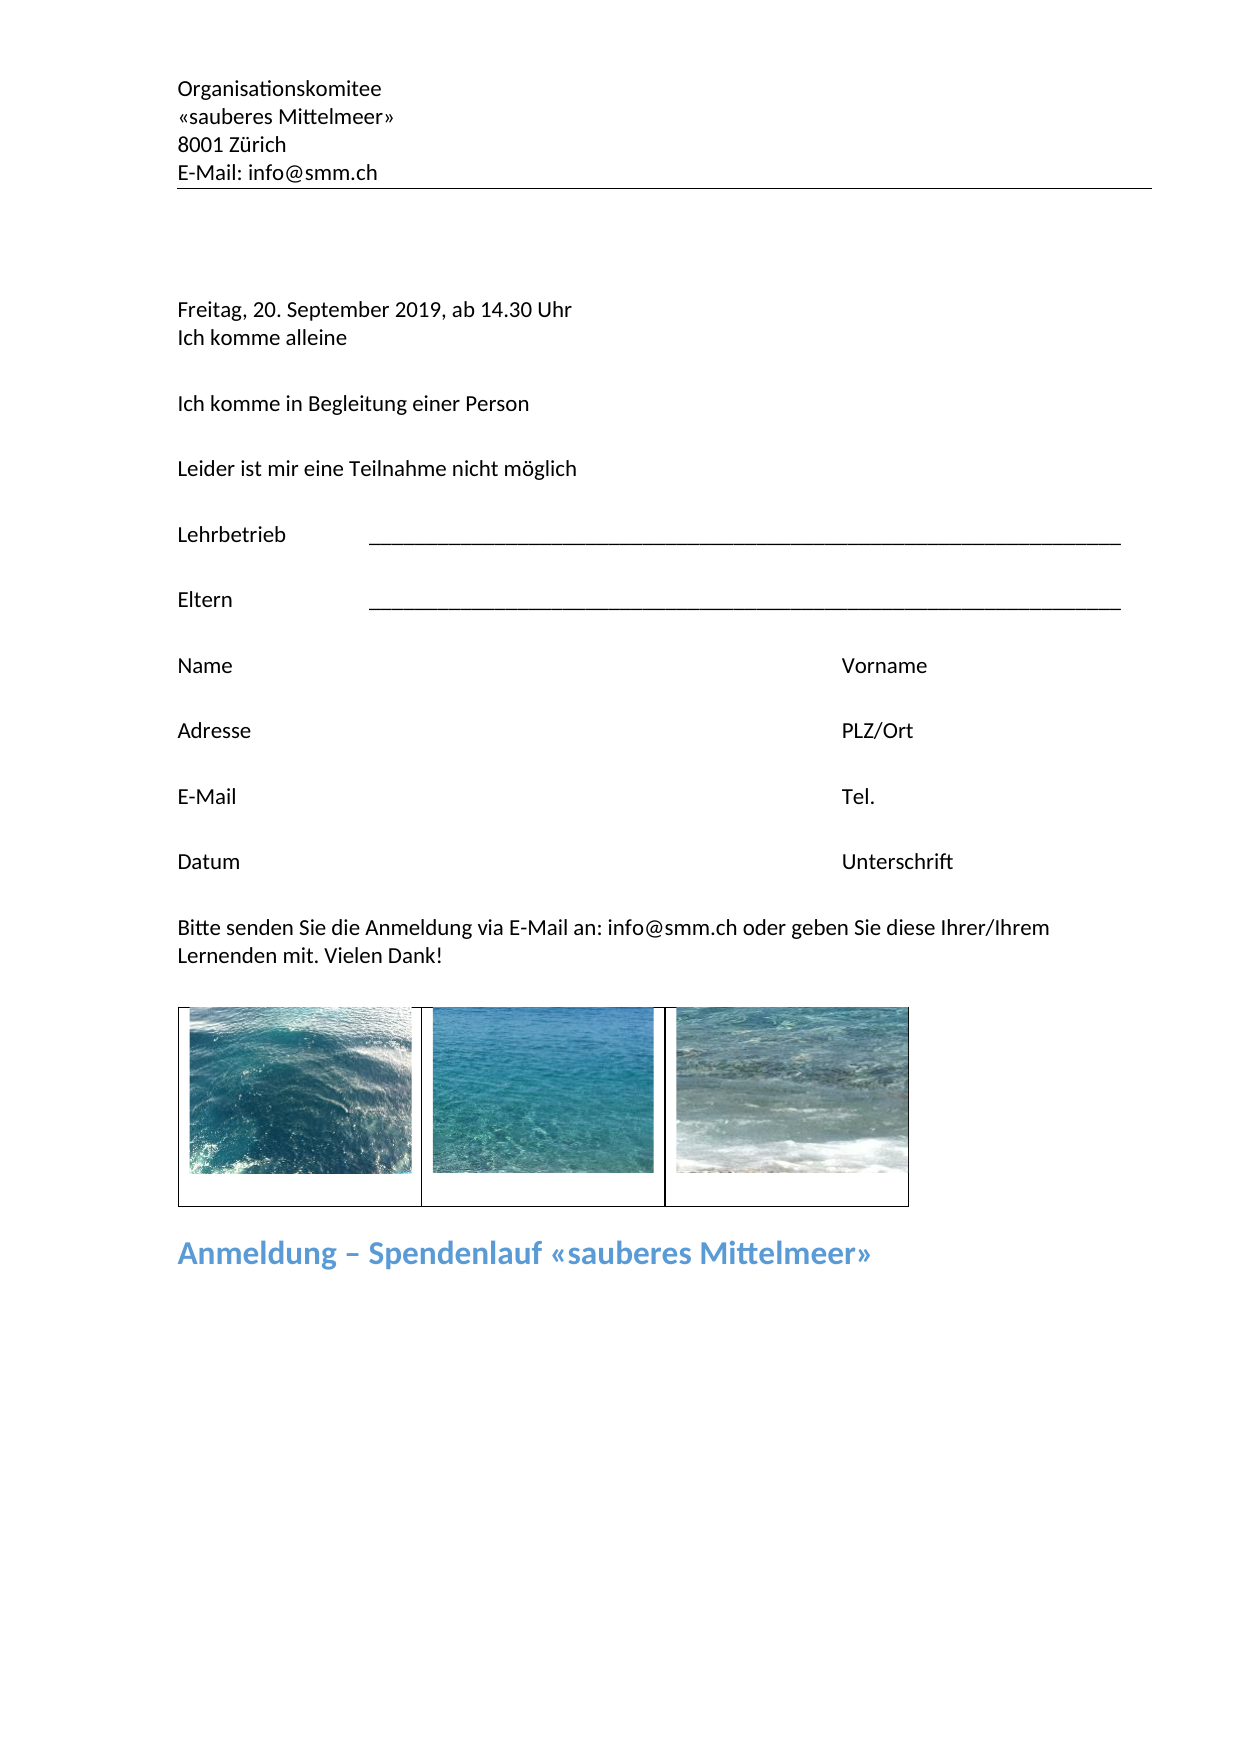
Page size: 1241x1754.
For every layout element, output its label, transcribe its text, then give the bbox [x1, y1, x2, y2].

text Ich komme alleine [177, 323, 1152, 351]
table_header [422, 1008, 664, 1206]
text Lehrbetrieb [177, 520, 1152, 548]
text E-Mail Tel. [177, 782, 1152, 810]
text Adresse PLZ/Ort [177, 716, 1152, 744]
picture [189, 1007, 412, 1174]
text Anmeldung – Spendenlauf «sauberes Mittelmeer» [177, 1232, 1152, 1272]
text Bitte senden Sie die Anmeldung via E-Mail an: info@smm.ch oder geben Sie diese Ihrer/Ihrem Lernenden mit. Vielen Dank! [177, 913, 1152, 969]
text Name Vorname [177, 651, 1152, 679]
text Freitag, 20. September 2019, ab 14.30 Uhr [177, 295, 1152, 323]
picture [432, 1007, 654, 1173]
text Datum Unterschrift [177, 847, 1152, 876]
text Eltern [177, 585, 1152, 613]
table_header [666, 1008, 908, 1206]
text Ich komme in Begleitung einer Person [177, 389, 1152, 417]
text Leider ist mir eine Teilnahme nicht möglich [177, 454, 1152, 482]
picture [676, 1007, 909, 1173]
table_header [179, 1008, 421, 1206]
